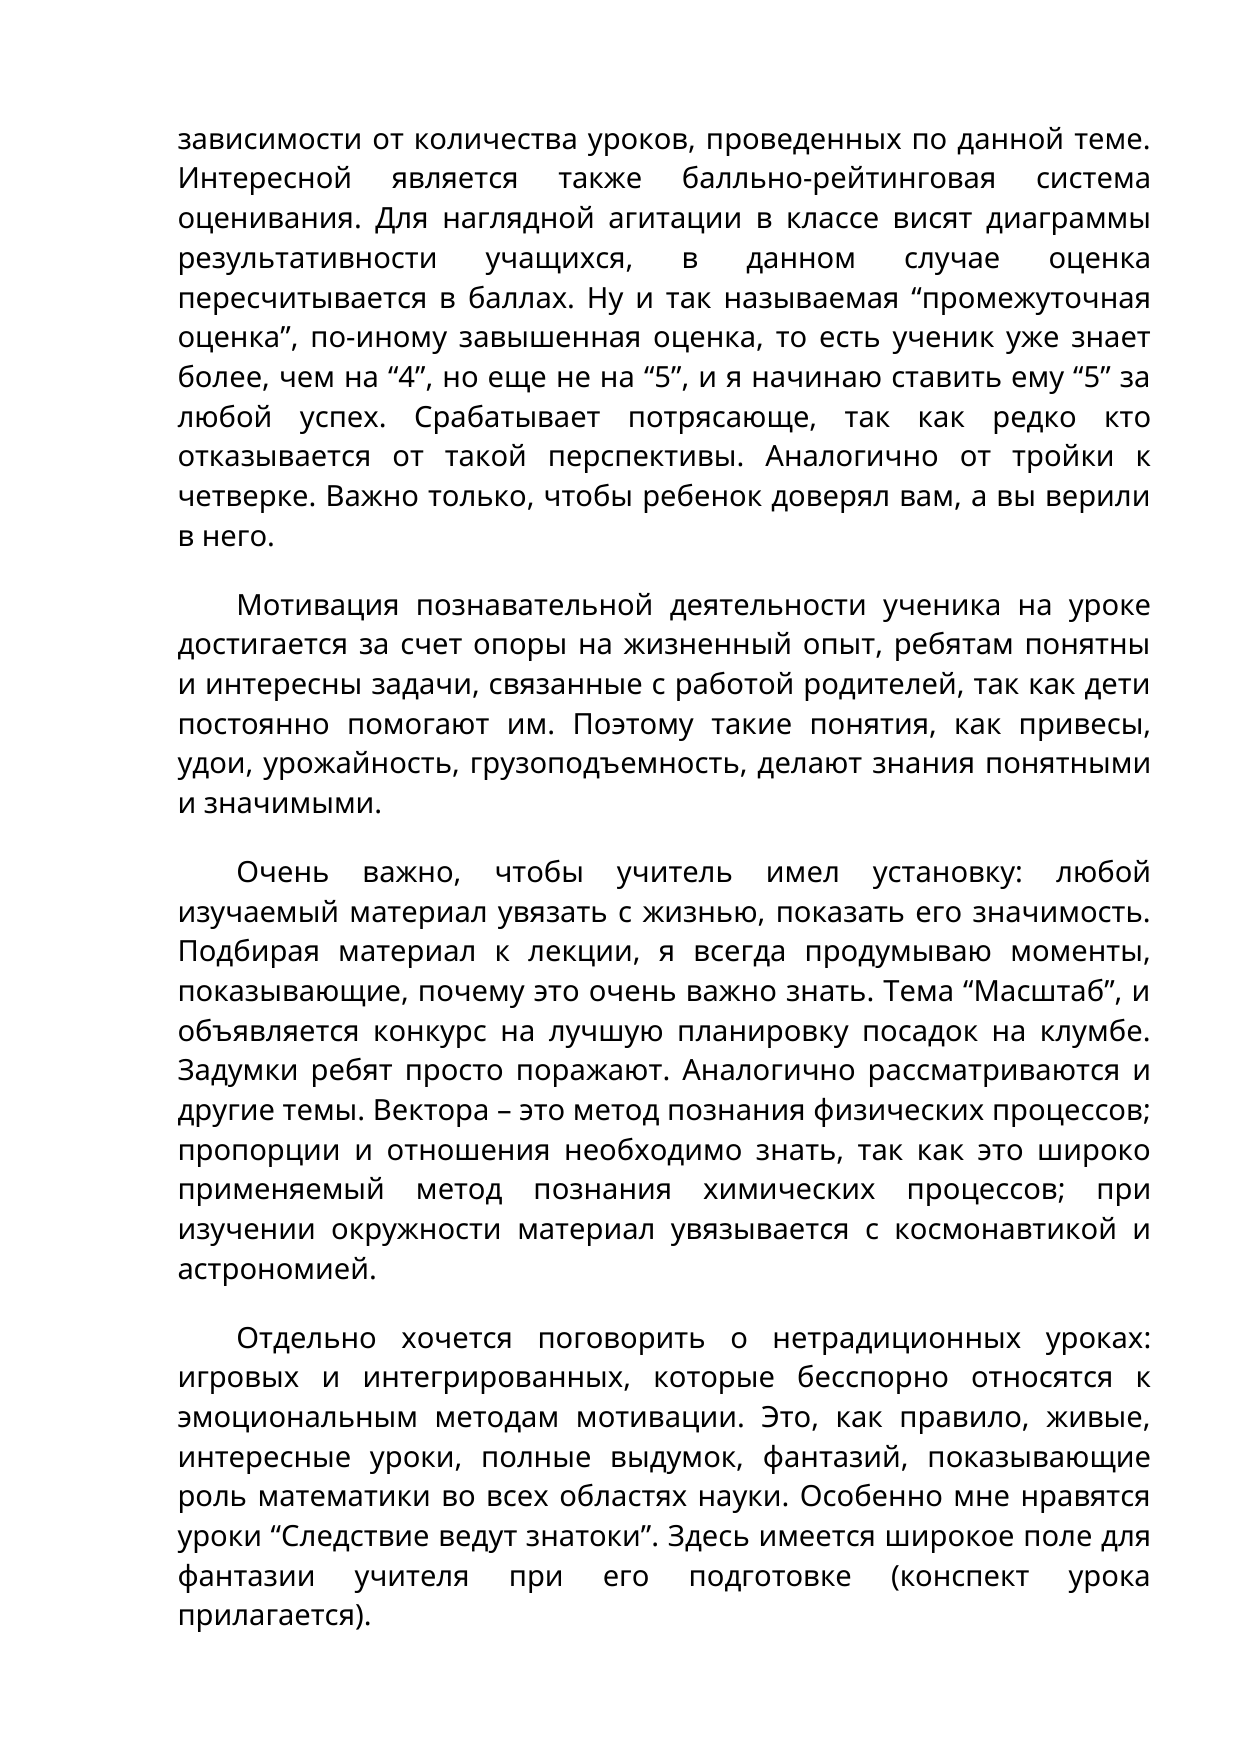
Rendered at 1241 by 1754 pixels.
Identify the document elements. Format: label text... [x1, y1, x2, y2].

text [177, 118, 1152, 555]
text Мотивация познавательной деятельности ученика на уроке достигается за счет опоры на жизненный опыт, ребятам понятны и интересны задачи, связанные с работой родителей, так как дети постоянно помогают им. Поэтому такие понятия, как привесы, удои, урожайность, грузоподъемность, делают знания понятными и значимыми. [177, 584, 1152, 822]
text Очень важно, чтобы учитель имел установку: любой изучаемый материал увязать с жизнью, показать его значимость. Подбирая материал к лекции, я всегда продумываю моменты, показывающие, почему это очень важно знать. Тема “Масштаб”, и объявляется конкурс на лучшую планировку посадок на клумбе. Задумки ребят просто поражают. Аналогично рассматриваются и другие темы. Вектора – это метод познания физических процессов; пропорции и отношения необходимо знать, так как это широко применяемый метод познания химических процессов; при изучении окружности материал увязывается с космонавтикой и астрономией. [177, 851, 1152, 1288]
text Отдельно хочется поговорить о нетрадиционных уроках: игровых и интегрированных, которые бесспорно относятся к эмоциональным методам мотивации. Это, как правило, живые, интересные уроки, полные выдумок, фантазий, показывающие роль математики во всех областях науки. Особенно мне нравятся уроки “Следствие ведут знатоки”. Здесь имеется широкое поле для фантазии учителя при его подготовке (конспект урока прилагается). [177, 1317, 1152, 1634]
